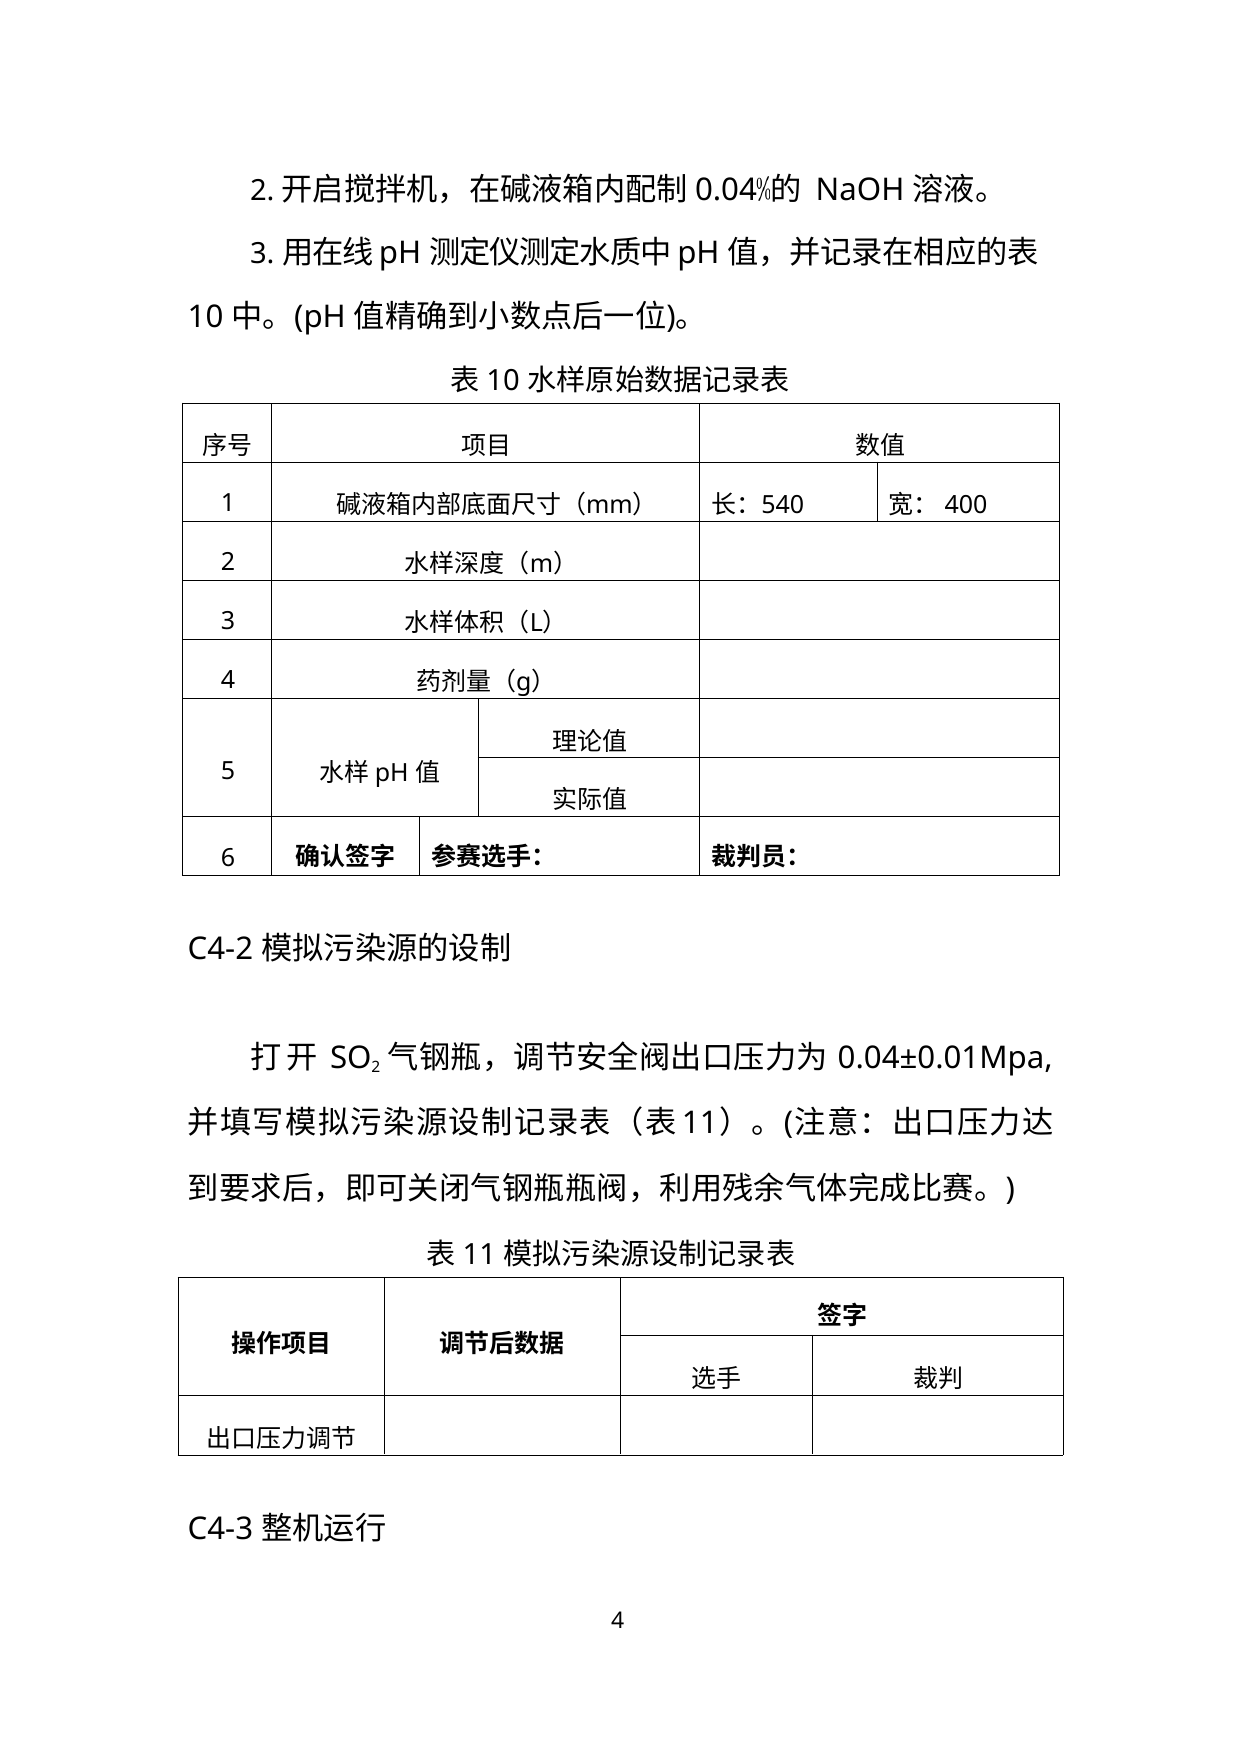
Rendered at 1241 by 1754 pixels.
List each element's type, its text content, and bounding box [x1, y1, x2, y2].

table_cell 实际值 [479, 758, 699, 816]
table_cell 水样深度（m） [272, 522, 699, 580]
table_cell 理论值 [479, 699, 699, 757]
text C4-3 整机运行 [187, 1503, 1190, 1548]
table_cell 水样 pH 值 [272, 699, 478, 816]
table_cell 裁判 [813, 1336, 1063, 1394]
table_cell 长：540 [700, 463, 877, 521]
table_header 项目 [272, 404, 699, 462]
table_cell [813, 1396, 1063, 1454]
table_cell 药剂量（g） [272, 640, 699, 698]
text 表 11 模拟污染源设制记录表 [427, 1231, 1190, 1273]
table_cell 水样体积（L） [272, 581, 699, 639]
table_cell 1 [183, 463, 271, 521]
table_header 操作项目 [179, 1278, 384, 1394]
table_cell 6 [183, 817, 271, 874]
table_cell 出口压力调节 [179, 1396, 384, 1454]
table_cell [700, 522, 1059, 580]
table_header 签字 [621, 1278, 1063, 1335]
table_cell [700, 640, 1059, 698]
table_cell [385, 1396, 620, 1454]
table_header 序号 [183, 404, 271, 462]
table_header 数值 [700, 404, 1059, 462]
text C4-2 模拟污染源的设制 [187, 923, 1190, 969]
table_cell [700, 758, 1059, 816]
table_cell 5 [183, 699, 271, 816]
list 开启搅拌机，在碱液箱内配制 0.04的NaOH 溶液。 [250, 164, 1190, 209]
table_cell 3 [183, 581, 271, 639]
table_cell [700, 699, 1059, 757]
table_cell 确认签字 [272, 817, 419, 874]
text 表 10 水样原始数据记录表 [50, 357, 1190, 399]
text 打开SO2 气钢瓶，调节安全阀出口压力为 0.04±0.01Mpa,并填写模拟污染源设制记录表（表 11）。(注意：出口压力达到要求后，即可关闭气钢瓶瓶阀，利用残余气体完成比赛。) [187, 1032, 1053, 1209]
table_cell [700, 581, 1059, 639]
table_cell 4 [183, 640, 271, 698]
table_header 调节后数据 [385, 1278, 620, 1394]
table_cell 2 [183, 522, 271, 580]
table_cell 宽： 400 [878, 463, 1059, 521]
table_cell 选手 [621, 1336, 812, 1394]
table_cell 裁判员： [700, 817, 1059, 874]
text 10 中。(pH 值精确到小数点后一位)。 [187, 291, 1190, 336]
table_cell 碱液箱内部底面尺寸（mm） [272, 463, 699, 521]
table_cell [621, 1396, 812, 1454]
picture [756, 176, 770, 201]
list 用在线 pH 测定仪测定水质中 pH 值，并记录在相应的表 [250, 227, 1190, 273]
table_cell 参赛选手： [420, 817, 699, 874]
